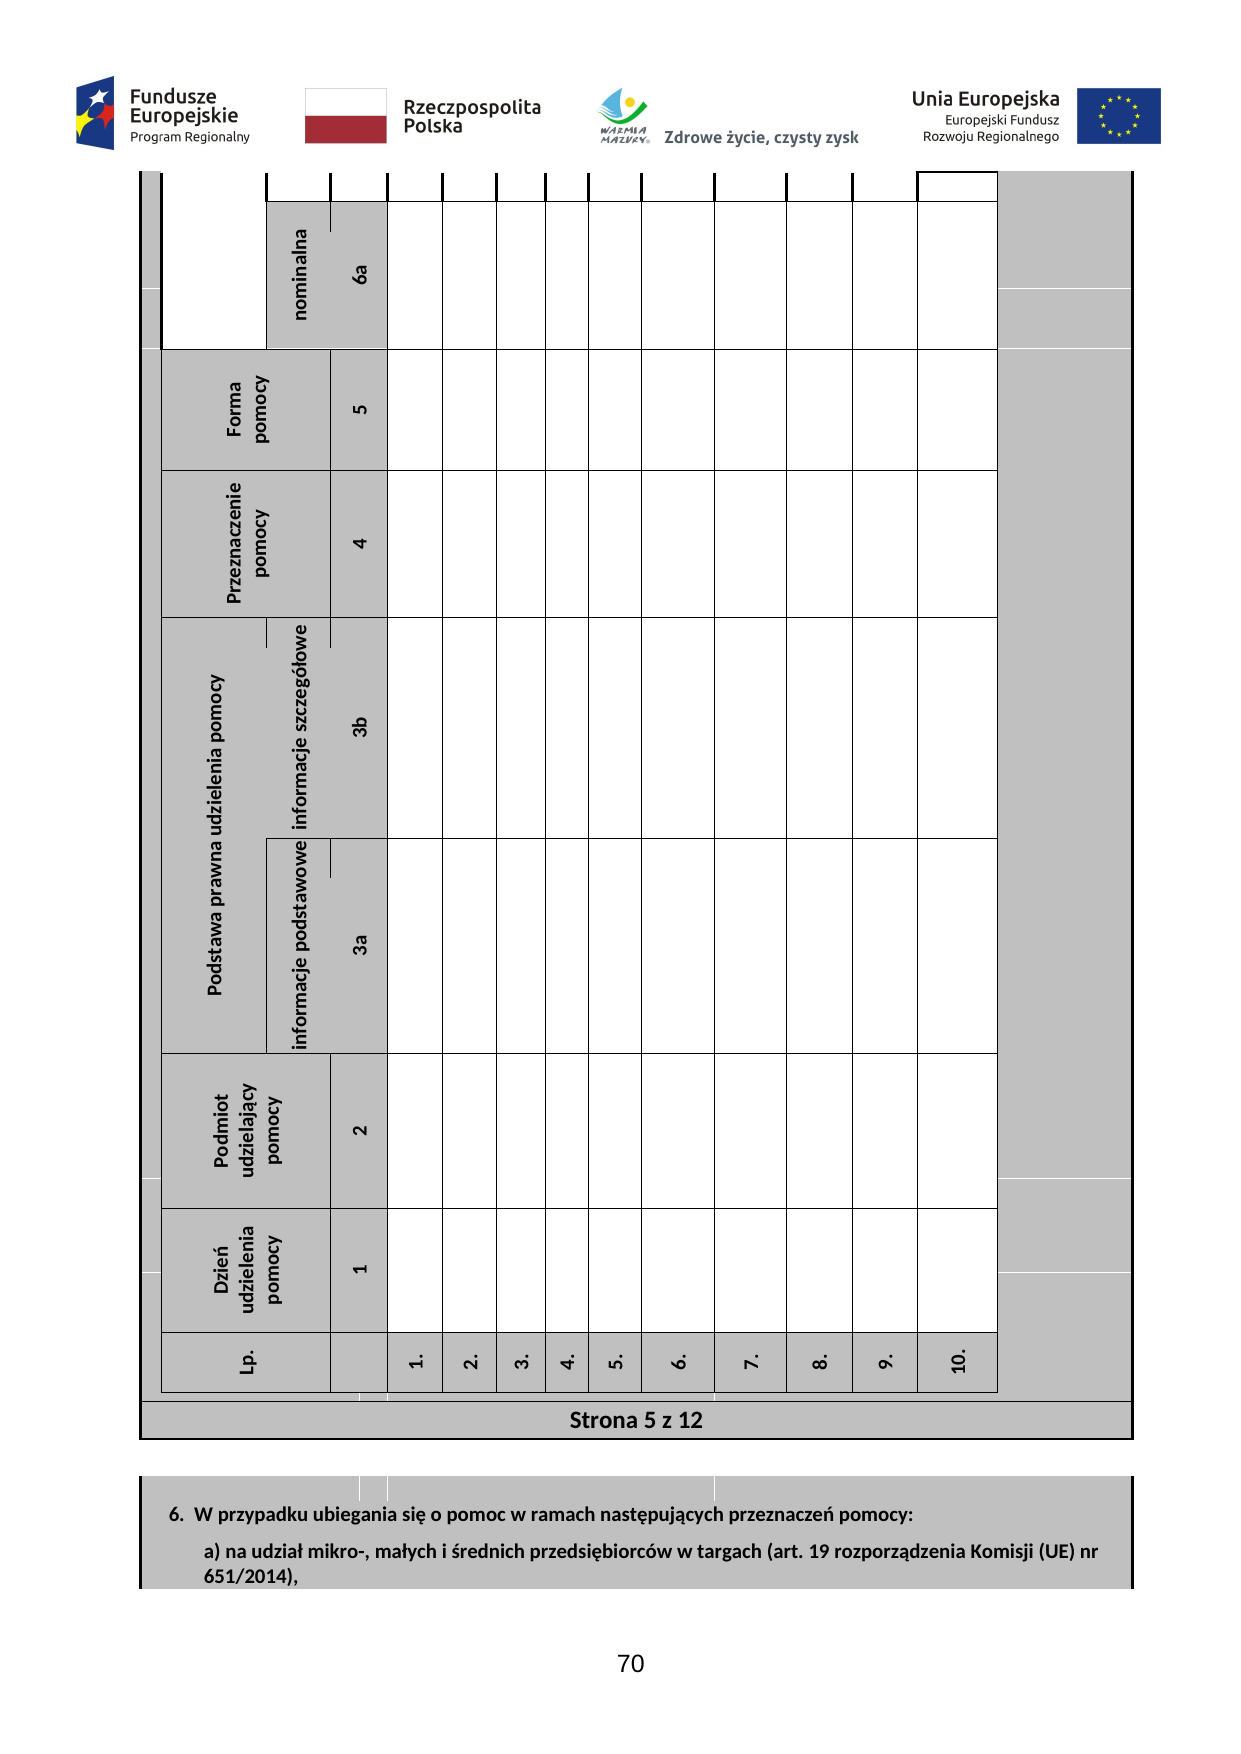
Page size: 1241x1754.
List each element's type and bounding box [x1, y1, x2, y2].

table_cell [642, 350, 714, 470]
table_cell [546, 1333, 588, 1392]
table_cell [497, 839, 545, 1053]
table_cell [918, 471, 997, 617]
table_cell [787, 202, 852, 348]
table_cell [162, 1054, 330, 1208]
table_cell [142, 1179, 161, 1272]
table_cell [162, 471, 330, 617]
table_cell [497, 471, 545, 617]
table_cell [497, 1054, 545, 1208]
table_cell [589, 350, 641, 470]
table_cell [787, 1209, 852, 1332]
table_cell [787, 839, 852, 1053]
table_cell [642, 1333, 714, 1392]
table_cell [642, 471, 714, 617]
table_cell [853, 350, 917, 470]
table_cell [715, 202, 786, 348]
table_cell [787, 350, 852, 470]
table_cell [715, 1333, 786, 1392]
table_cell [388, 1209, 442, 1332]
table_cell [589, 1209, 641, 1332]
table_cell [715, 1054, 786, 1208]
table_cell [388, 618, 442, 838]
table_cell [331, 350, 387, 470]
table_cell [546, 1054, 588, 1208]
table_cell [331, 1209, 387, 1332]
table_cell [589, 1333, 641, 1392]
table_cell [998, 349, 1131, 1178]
picture [35, 55, 1198, 168]
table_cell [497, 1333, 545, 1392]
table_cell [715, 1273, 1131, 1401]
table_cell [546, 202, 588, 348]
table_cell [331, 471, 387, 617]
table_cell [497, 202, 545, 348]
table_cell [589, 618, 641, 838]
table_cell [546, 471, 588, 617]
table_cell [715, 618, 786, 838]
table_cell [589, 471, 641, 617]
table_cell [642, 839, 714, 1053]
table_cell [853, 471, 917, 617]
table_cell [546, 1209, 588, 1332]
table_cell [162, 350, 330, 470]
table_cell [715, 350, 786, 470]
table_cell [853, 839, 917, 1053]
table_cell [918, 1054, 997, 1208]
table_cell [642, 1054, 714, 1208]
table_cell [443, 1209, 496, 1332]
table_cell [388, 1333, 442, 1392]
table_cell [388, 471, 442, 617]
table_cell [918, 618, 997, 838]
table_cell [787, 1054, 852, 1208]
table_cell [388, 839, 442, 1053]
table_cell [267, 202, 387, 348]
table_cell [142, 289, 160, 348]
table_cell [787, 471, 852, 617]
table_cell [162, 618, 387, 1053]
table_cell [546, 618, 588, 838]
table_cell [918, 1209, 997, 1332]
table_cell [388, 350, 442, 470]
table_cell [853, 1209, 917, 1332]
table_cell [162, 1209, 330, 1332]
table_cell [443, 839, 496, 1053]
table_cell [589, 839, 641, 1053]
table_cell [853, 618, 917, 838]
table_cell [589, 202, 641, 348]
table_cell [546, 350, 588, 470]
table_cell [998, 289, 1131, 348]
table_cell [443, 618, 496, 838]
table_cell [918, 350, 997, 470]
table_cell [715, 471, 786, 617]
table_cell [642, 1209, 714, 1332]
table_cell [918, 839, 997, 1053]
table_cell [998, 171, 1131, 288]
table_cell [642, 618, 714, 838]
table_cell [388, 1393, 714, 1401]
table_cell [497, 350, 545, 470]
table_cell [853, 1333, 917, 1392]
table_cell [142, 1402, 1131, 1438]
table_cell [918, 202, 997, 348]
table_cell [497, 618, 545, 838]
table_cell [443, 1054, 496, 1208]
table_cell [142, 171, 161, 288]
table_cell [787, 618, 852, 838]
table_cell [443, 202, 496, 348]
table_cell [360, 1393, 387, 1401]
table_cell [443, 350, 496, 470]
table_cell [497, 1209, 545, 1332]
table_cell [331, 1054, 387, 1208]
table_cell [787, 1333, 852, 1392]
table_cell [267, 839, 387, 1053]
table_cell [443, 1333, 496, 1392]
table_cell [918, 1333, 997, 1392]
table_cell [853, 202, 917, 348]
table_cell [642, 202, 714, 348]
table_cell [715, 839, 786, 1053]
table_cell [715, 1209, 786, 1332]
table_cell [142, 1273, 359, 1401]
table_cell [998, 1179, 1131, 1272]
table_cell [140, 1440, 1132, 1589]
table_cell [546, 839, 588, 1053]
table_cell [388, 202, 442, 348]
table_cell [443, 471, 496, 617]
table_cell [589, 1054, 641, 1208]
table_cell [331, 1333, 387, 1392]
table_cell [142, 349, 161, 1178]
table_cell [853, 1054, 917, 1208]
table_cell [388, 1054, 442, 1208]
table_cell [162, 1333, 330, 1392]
